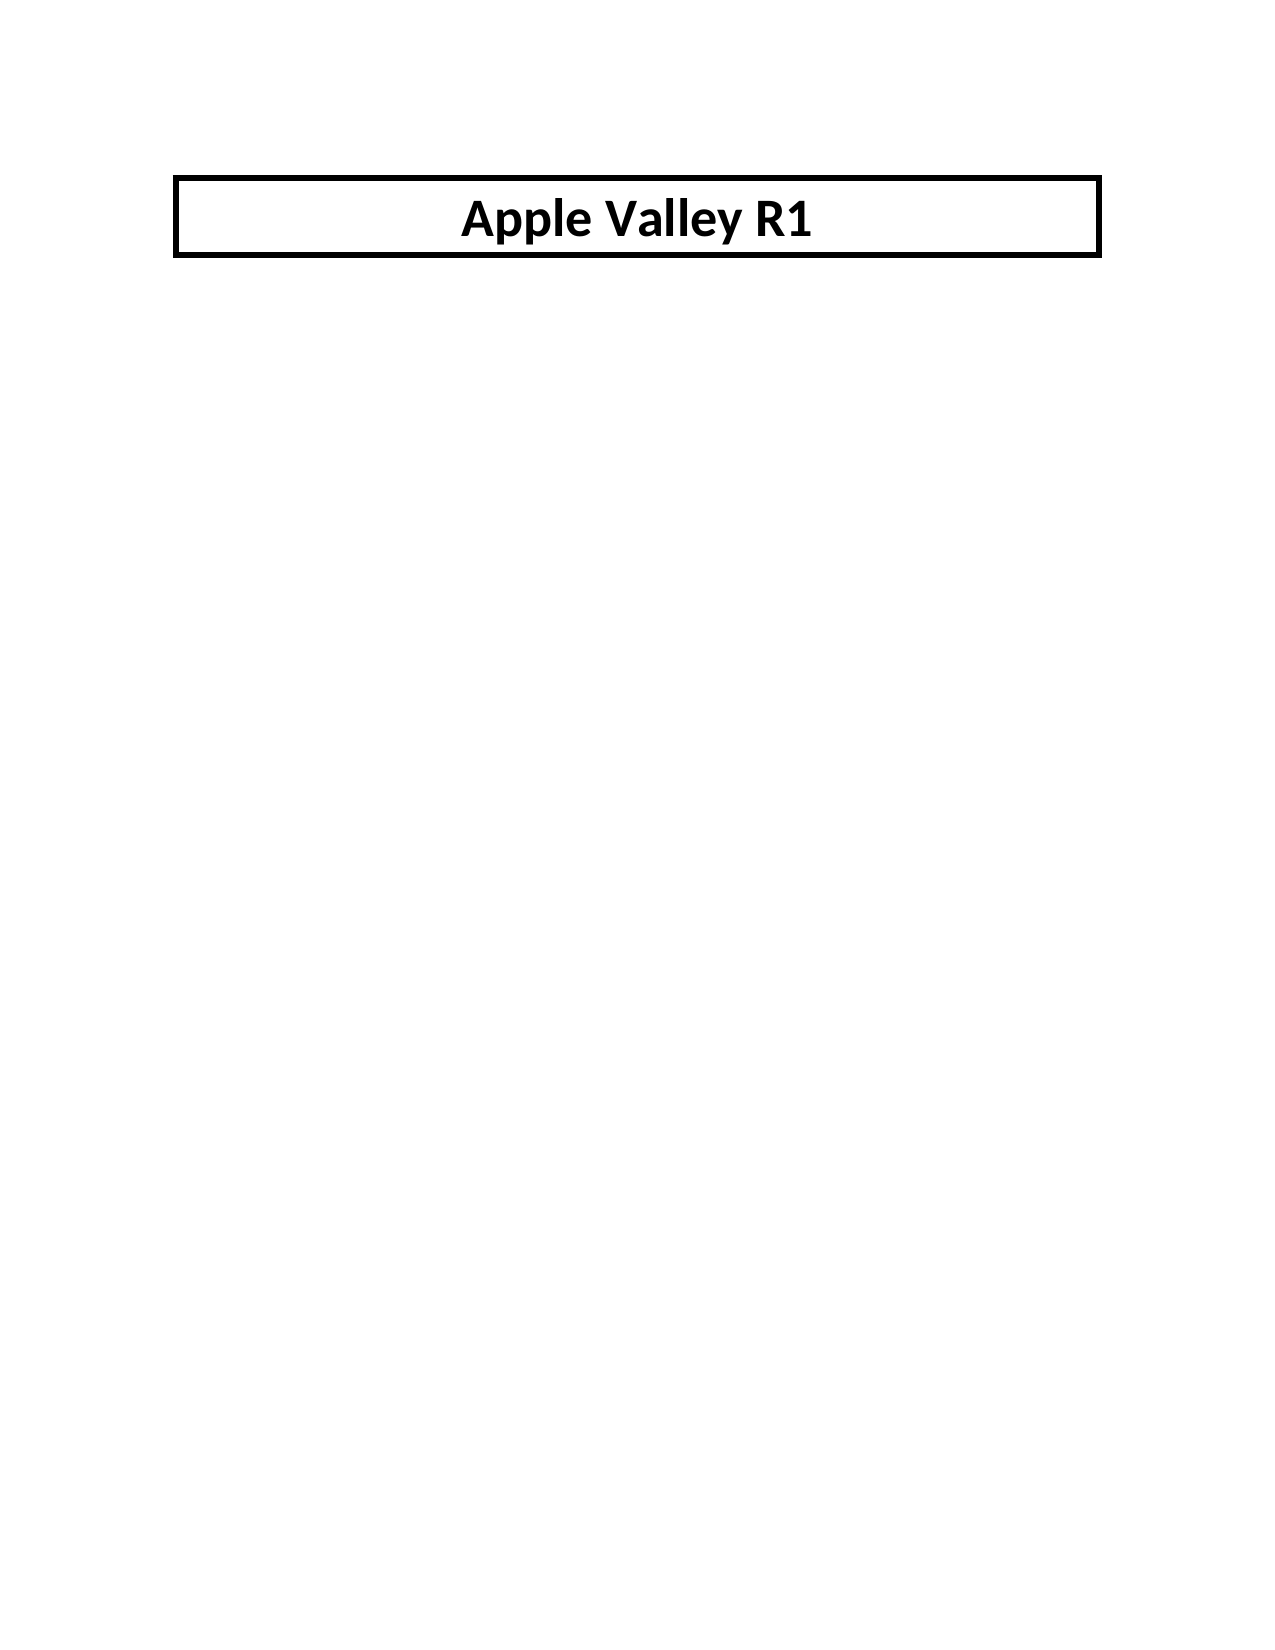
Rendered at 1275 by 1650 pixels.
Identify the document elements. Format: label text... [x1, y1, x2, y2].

subtitle Apple Valley R1 [179, 181, 1096, 252]
